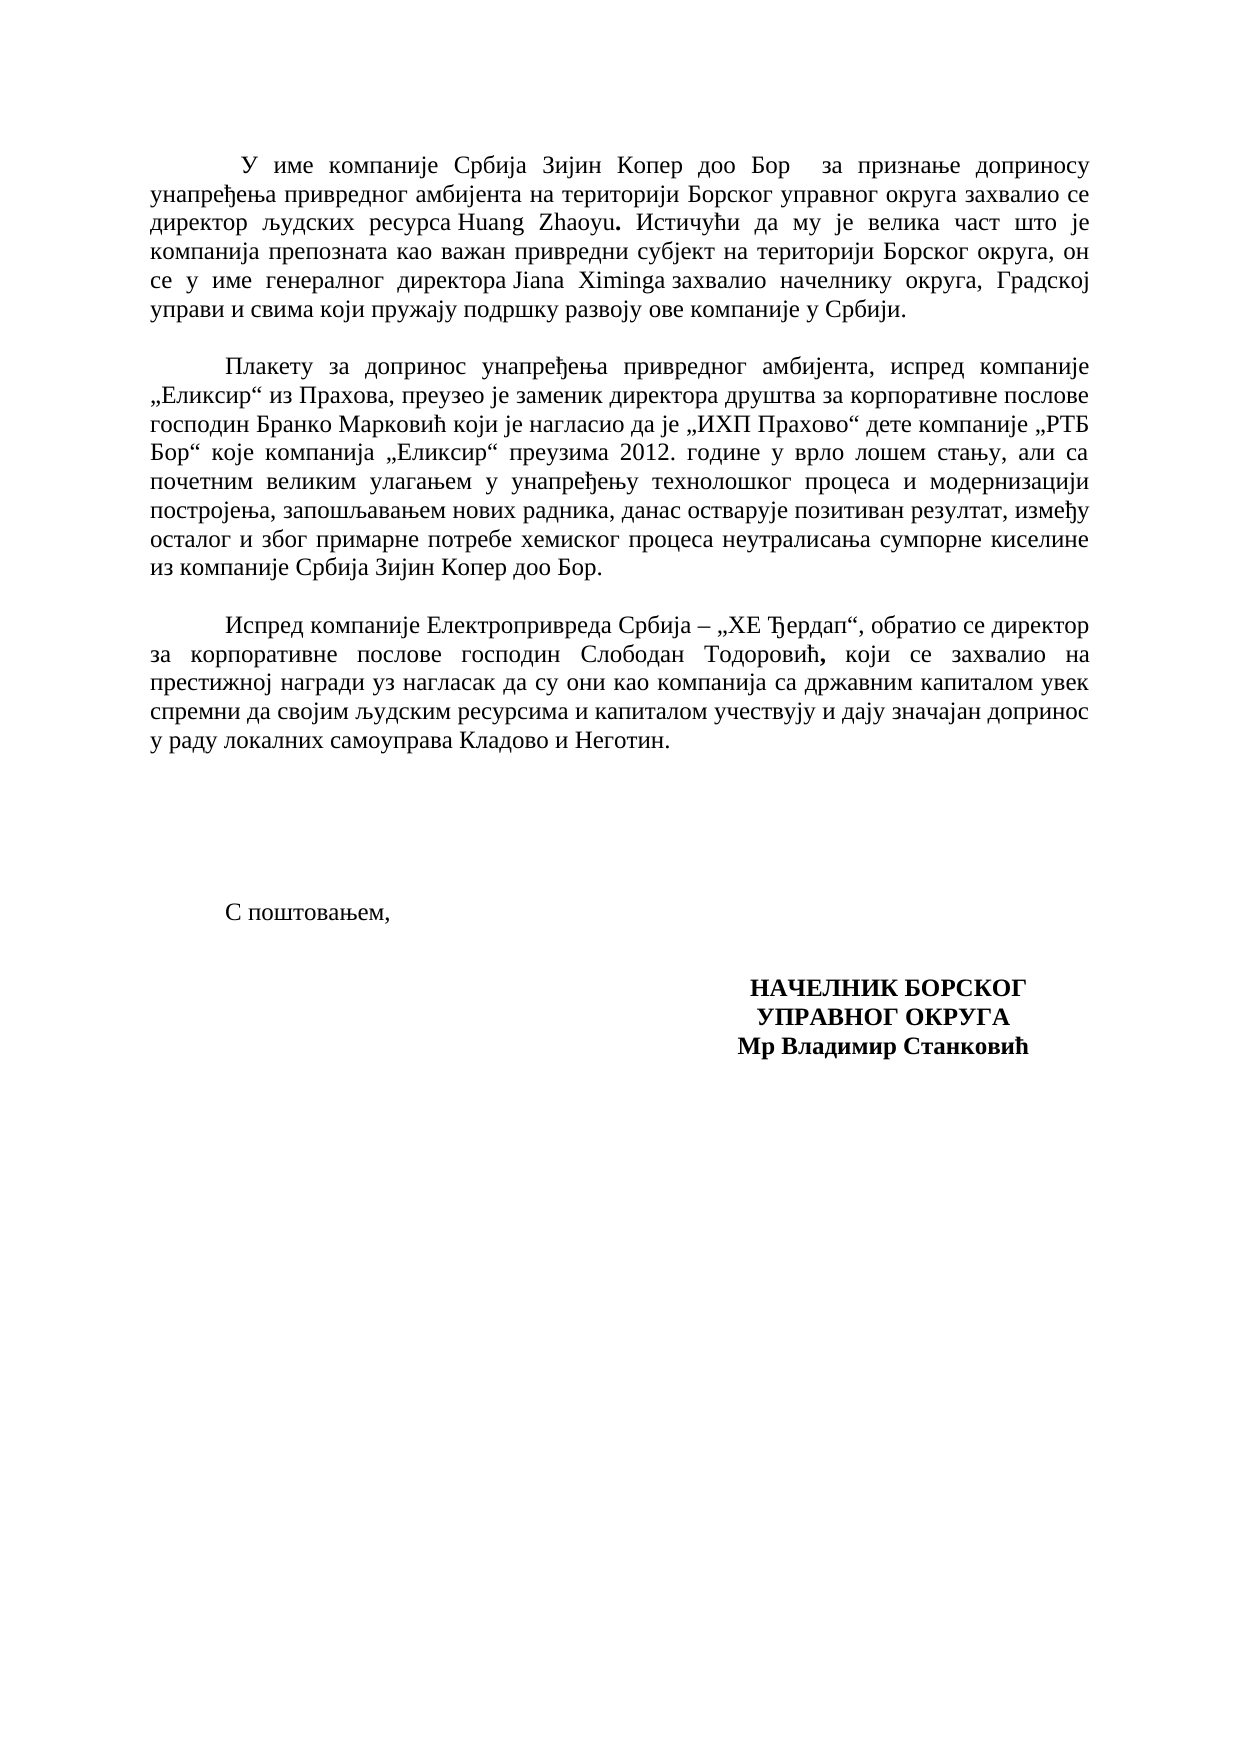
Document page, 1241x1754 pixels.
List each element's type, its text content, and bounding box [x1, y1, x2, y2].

text У име компаније Србија Зијин Копер доо Бор за признање доприносу унапређења привредног амбијента на територији Борског управног округа захвалио се директор људских ресурса Huang Zhaoyu. Истичући да му је велика част што је компанија препозната као важан привредни субјект на територији Борског округа, он се у име генералног директора Jiana Ximinga захвалио начелнику округа, Градској управи и свима који пружају подршку развоју ове компаније у Србији. [150, 150, 1090, 322]
text Плакету за допринос унапређења привредног амбијента, испред компаније „Еликсир“ из Прахова, преузео је заменик директора друштва за корпоративне послове господин Бранко Марковић који је нагласио да је „ИХП Прахово“ дете компаније „РТБ Бор“ које компанија „Еликсир“ преузима 2012. године у врло лошем стању, али са почетним великим улагањем у унапређењу технолошког процеса и модернизацији постројења, запошљавањем нових радника, данас остварује позитиван резултат, између осталог и због примарне потребе хемиског процеса неутралисања сумпорне киселине из компаније Србија Зијин Копер доо Бор. [150, 351, 1090, 581]
text Испред компаније Електропривреда Србија – „ХЕ Ђердап“, обратио се директор за корпоративне послове господин Слободан Тодоровић, који се захвалио на престижној награди уз нагласак да су они као компанија са државним капиталом увек спремни да својим људским ресурсима и капиталом учествују и дају значајан допринос у раду локалних самоуправа Кладово и Неготин. [150, 610, 1090, 754]
text НАЧЕЛНИК БОРСКОГ [150, 973, 1090, 1002]
text УПРАВНОГ ОКРУГА [150, 1002, 1090, 1031]
text Мр Владимир Станковић [150, 1031, 1090, 1059]
text С поштовањем, [150, 897, 1090, 926]
